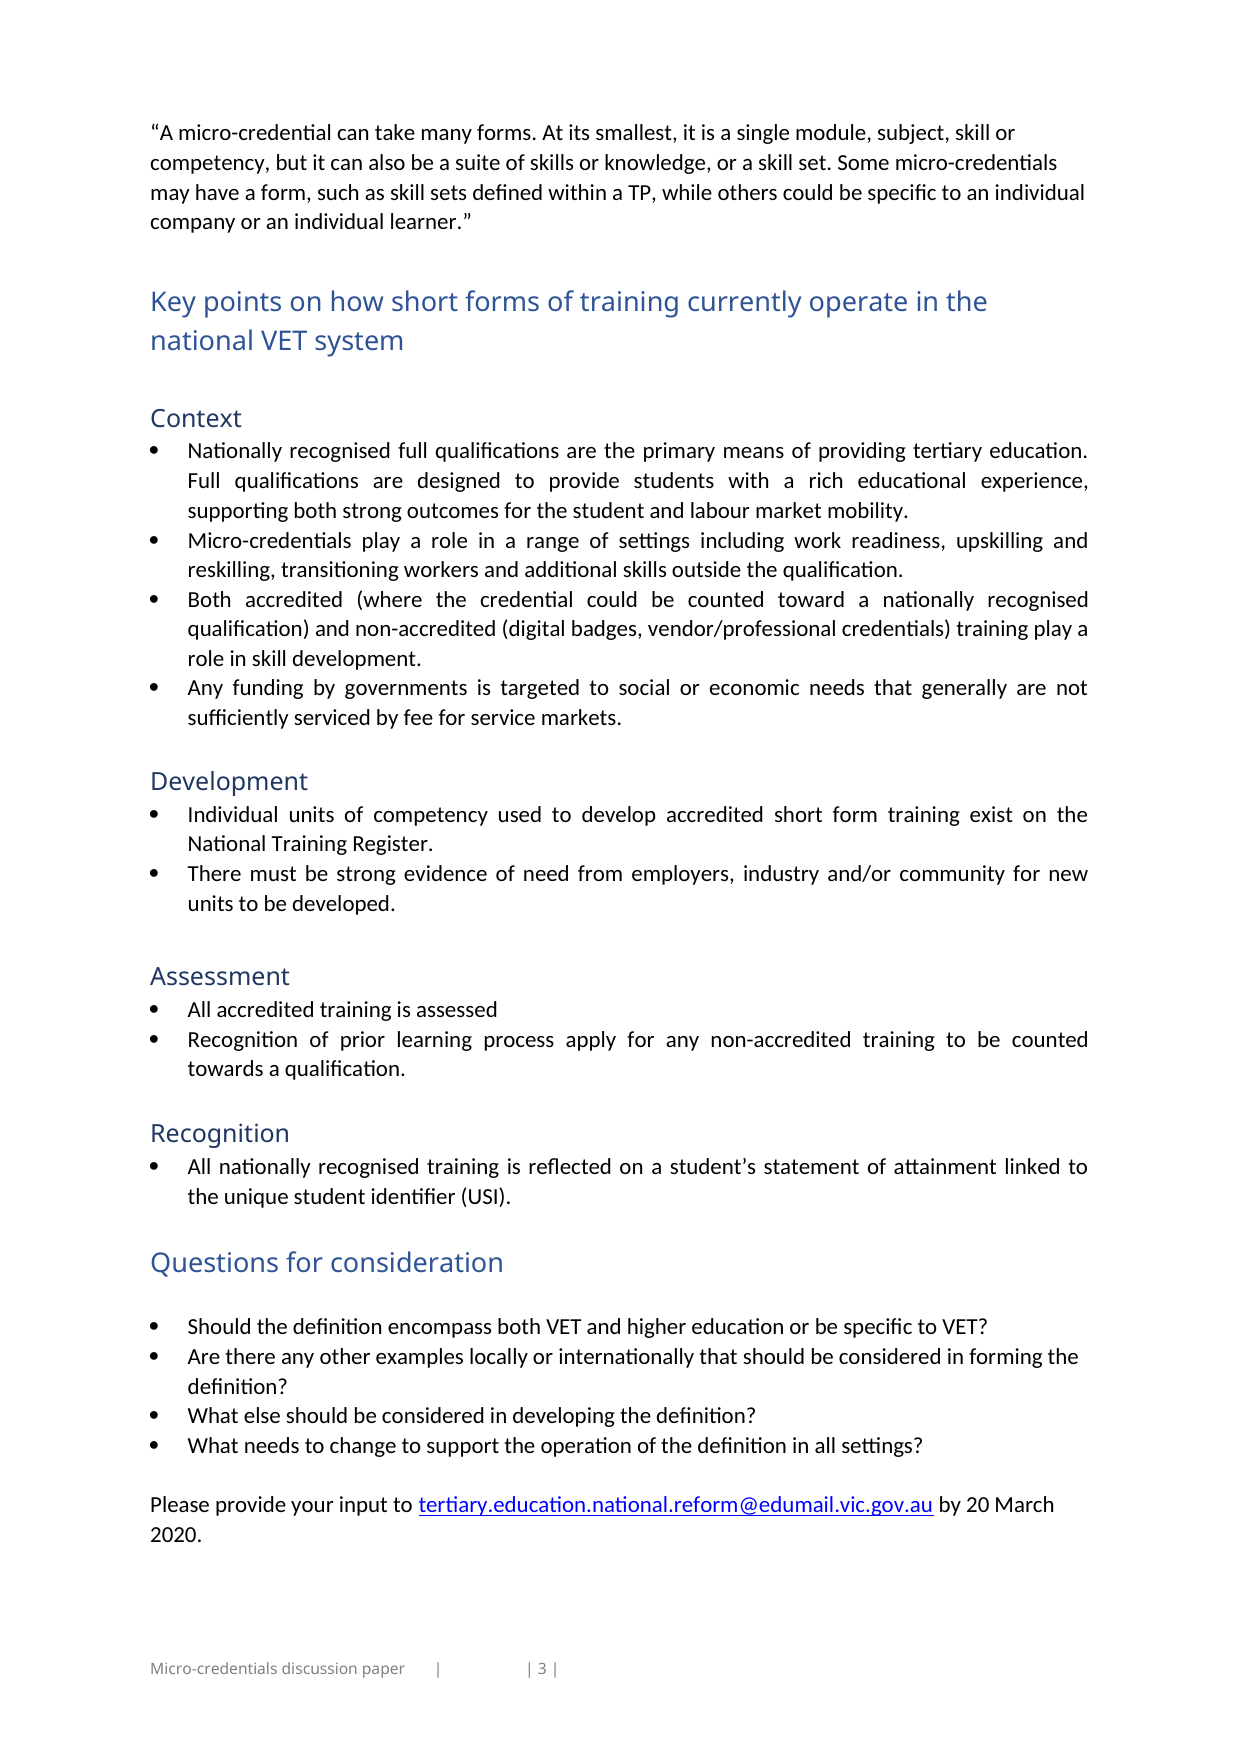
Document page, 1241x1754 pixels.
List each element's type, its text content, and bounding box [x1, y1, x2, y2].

list All nationally recognised training is reflected on a student’s statement of attainment linked to the unique student identifier (USI). [150, 1152, 1090, 1210]
list Should the definition encompass both VET and higher education or be specific to VET? [150, 1312, 1090, 1340]
list What needs to change to support the operation of the definition in all settings? [150, 1431, 1090, 1459]
list Are there any other examples locally or internationally that should be considered in forming the definition? [150, 1342, 1090, 1400]
text Key points on how short forms of training currently operate in the national VET system [150, 282, 1090, 358]
text Context [150, 401, 1090, 435]
text Please provide your input to tertiary.education.national.reform@edumail.vic.gov.au by 20 March 2020. [150, 1491, 1090, 1548]
text “A micro-credential can take many forms. At its smallest, it is a single module, subject, skill or competency, but it can also be a suite of skills or knowledge, or a skill set. Some micro-credentials may have a form, such as skill sets defined within a TP, while others could be specific to an individual company or an individual learner.” [150, 118, 1090, 235]
list Both accredited (where the credential could be counted toward a nationally recognised qualification) and non-accredited (digital badges, vendor/professional credentials) training play a role in skill development. [150, 585, 1090, 672]
list All accredited training is assessed [150, 995, 1090, 1023]
list Recognition of prior learning process apply for any non-accredited training to be counted towards a qualification. [150, 1025, 1090, 1082]
list Nationally recognised full qualifications are the primary means of providing tertiary education. Full qualifications are designed to provide students with a rich educational experience, supporting both strong outcomes for the student and labour market mobility. [150, 437, 1090, 524]
list There must be strong evidence of need from employers, industry and/or community for new units to be developed. [150, 859, 1090, 917]
text Assessment [150, 959, 1090, 993]
text Recognition [150, 1116, 1090, 1150]
list Individual units of competency used to develop accredited short form training exist on the National Training Register. [150, 800, 1090, 857]
text Questions for consideration [150, 1244, 1090, 1281]
list Micro-credentials play a role in a range of settings including work readiness, upskilling and reskilling, transitioning workers and additional skills outside the qualification. [150, 526, 1090, 583]
list What else should be considered in developing the definition? [150, 1401, 1090, 1429]
text Development [150, 764, 1090, 798]
list Any funding by governments is targeted to social or economic needs that generally are not sufficiently serviced by fee for service markets. [150, 673, 1090, 731]
